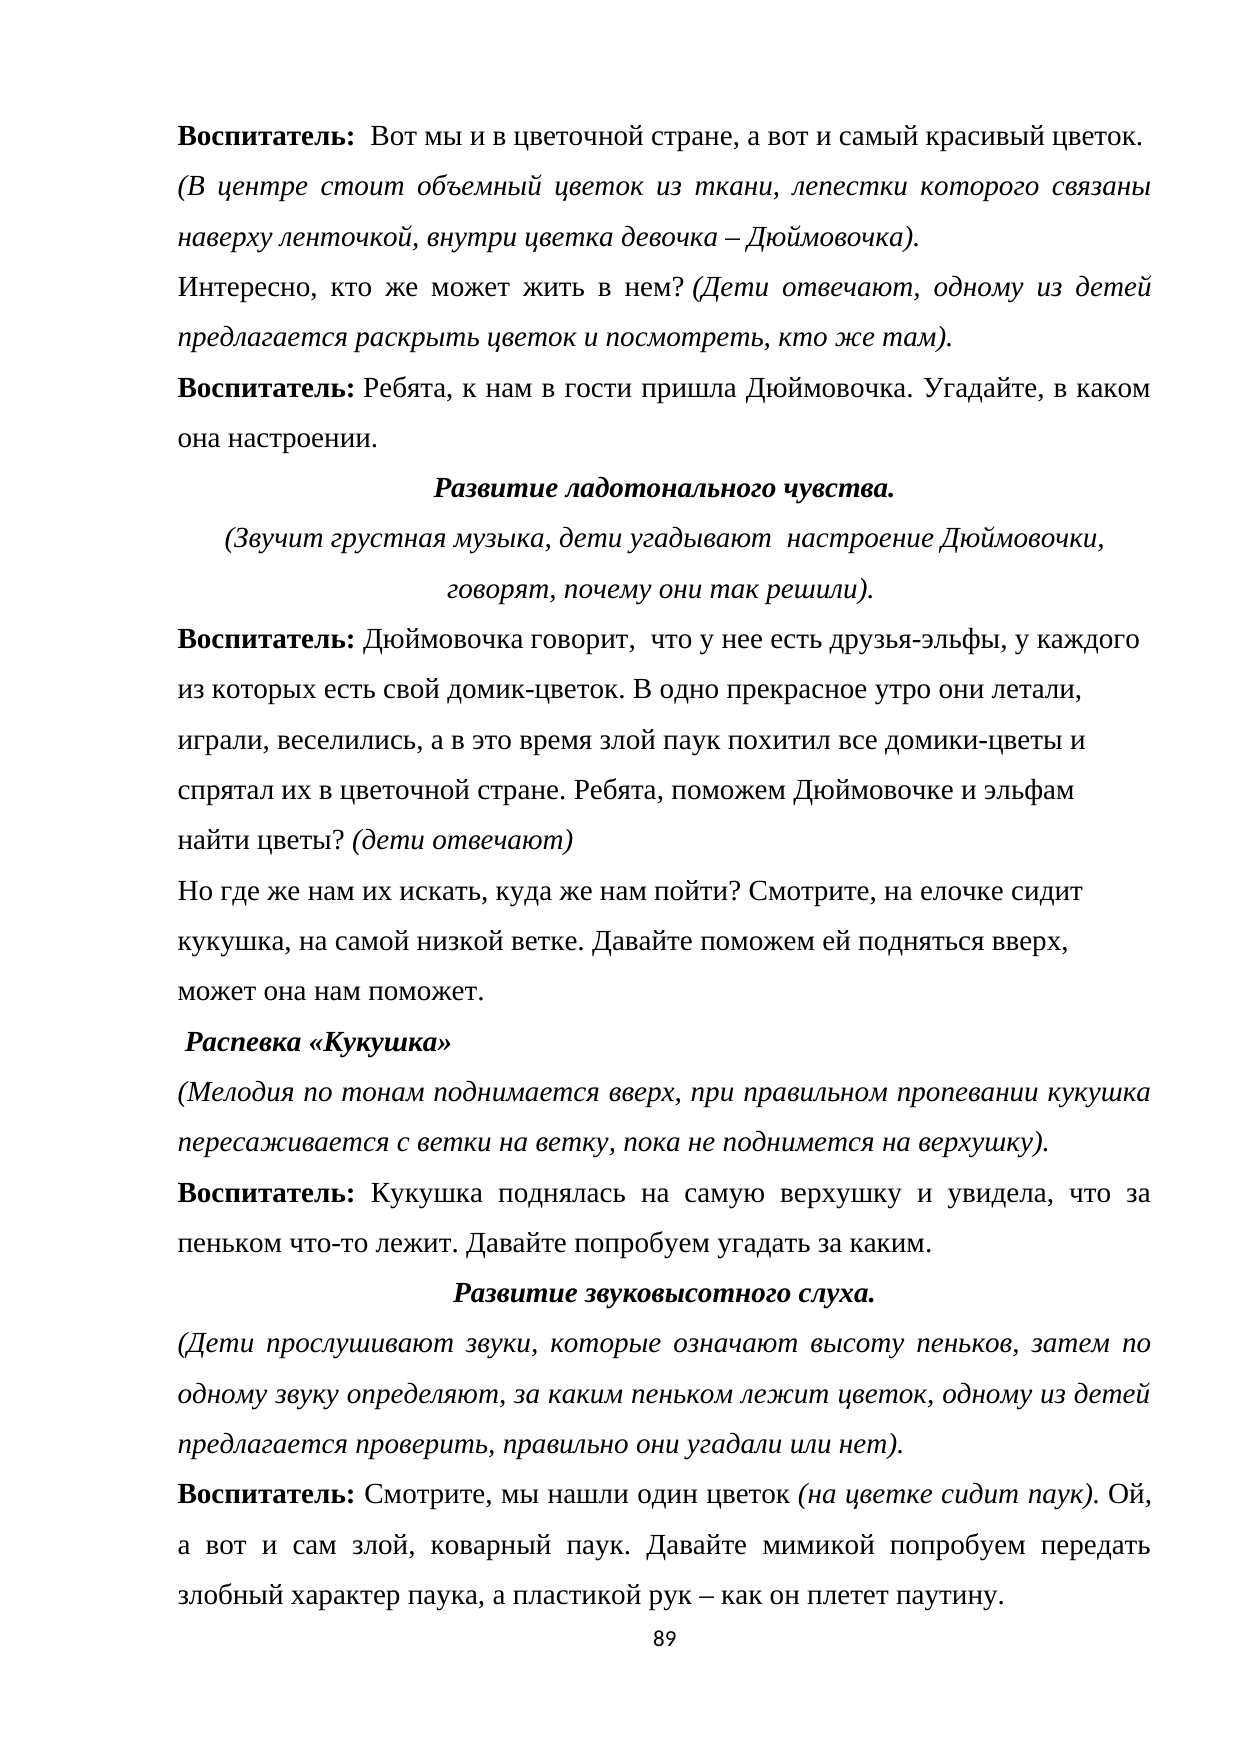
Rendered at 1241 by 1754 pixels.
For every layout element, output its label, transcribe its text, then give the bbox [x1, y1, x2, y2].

text Воспитатель: Дюймовочка говорит, что у нее есть друзья-эльфы, у каждого из которых есть свой домик-цветок. В одно прекрасное утро они летали, играли, веселились, а в это время злой паук похитил все домики-цветы и спрятал их в цветочной стране. Ребята, поможем Дюймовочке и эльфам найти цветы? (дети отвечают) [177, 621, 1152, 856]
text Воспитатель: Ребята, к нам в гости пришла Дюймовочка. Угадайте, в каком она настроении. [177, 370, 1152, 453]
text Но где же нам их искать, куда же нам пойти? Смотрите, на елочке сидит кукушка, на самой низкой ветке. Давайте поможем ей подняться вверх, может она нам поможет. [177, 873, 1152, 1007]
text Интересно, кто же может жить в нем? (Дети отвечают, одному из детей предлагается раскрыть цветок и посмотреть, кто же там). [177, 269, 1152, 353]
text (Звучит грустная музыка, дети угадывают настроение Дюймовочки, говорят, почему они так решили). [177, 521, 1152, 604]
text Воспитатель: Кукушка поднялась на самую верхушку и увидела, что за пеньком что-то лежит. Давайте попробуем угадать за каким. [177, 1175, 1152, 1258]
text Развитие ладотонального чувства. [177, 470, 1152, 504]
text (Мелодия по тонам поднимается вверх, при правильном пропевании кукушка пересаживается с ветки на ветку, пока не поднимется на верхушку). [177, 1074, 1152, 1158]
text Воспитатель: Вот мы и в цветочной стране, а вот и самый красивый цветок. [177, 118, 1152, 152]
text Распевка «Кукушка» [177, 1024, 1152, 1057]
text Развитие звуковысотного слуха. [177, 1275, 1152, 1309]
text (В центре стоит объемный цветок из ткани, лепестки которого связаны наверху ленточкой, внутри цветка девочка – Дюймовочка). [177, 168, 1152, 252]
text (Дети прослушивают звуки, которые означают высоту пеньков, затем по одному звуку определяют, за каким пеньком лежит цветок, одному из детей предлагается проверить, правильно они угадали или нет). [177, 1326, 1152, 1460]
text Воспитатель: Смотрите, мы нашли один цветок (на цветке сидит паук). Ой, а вот и сам злой, коварный паук. Давайте мимикой попробуем передать злобный характер паука, а пластикой рук – как он плетет паутину. [177, 1477, 1152, 1611]
